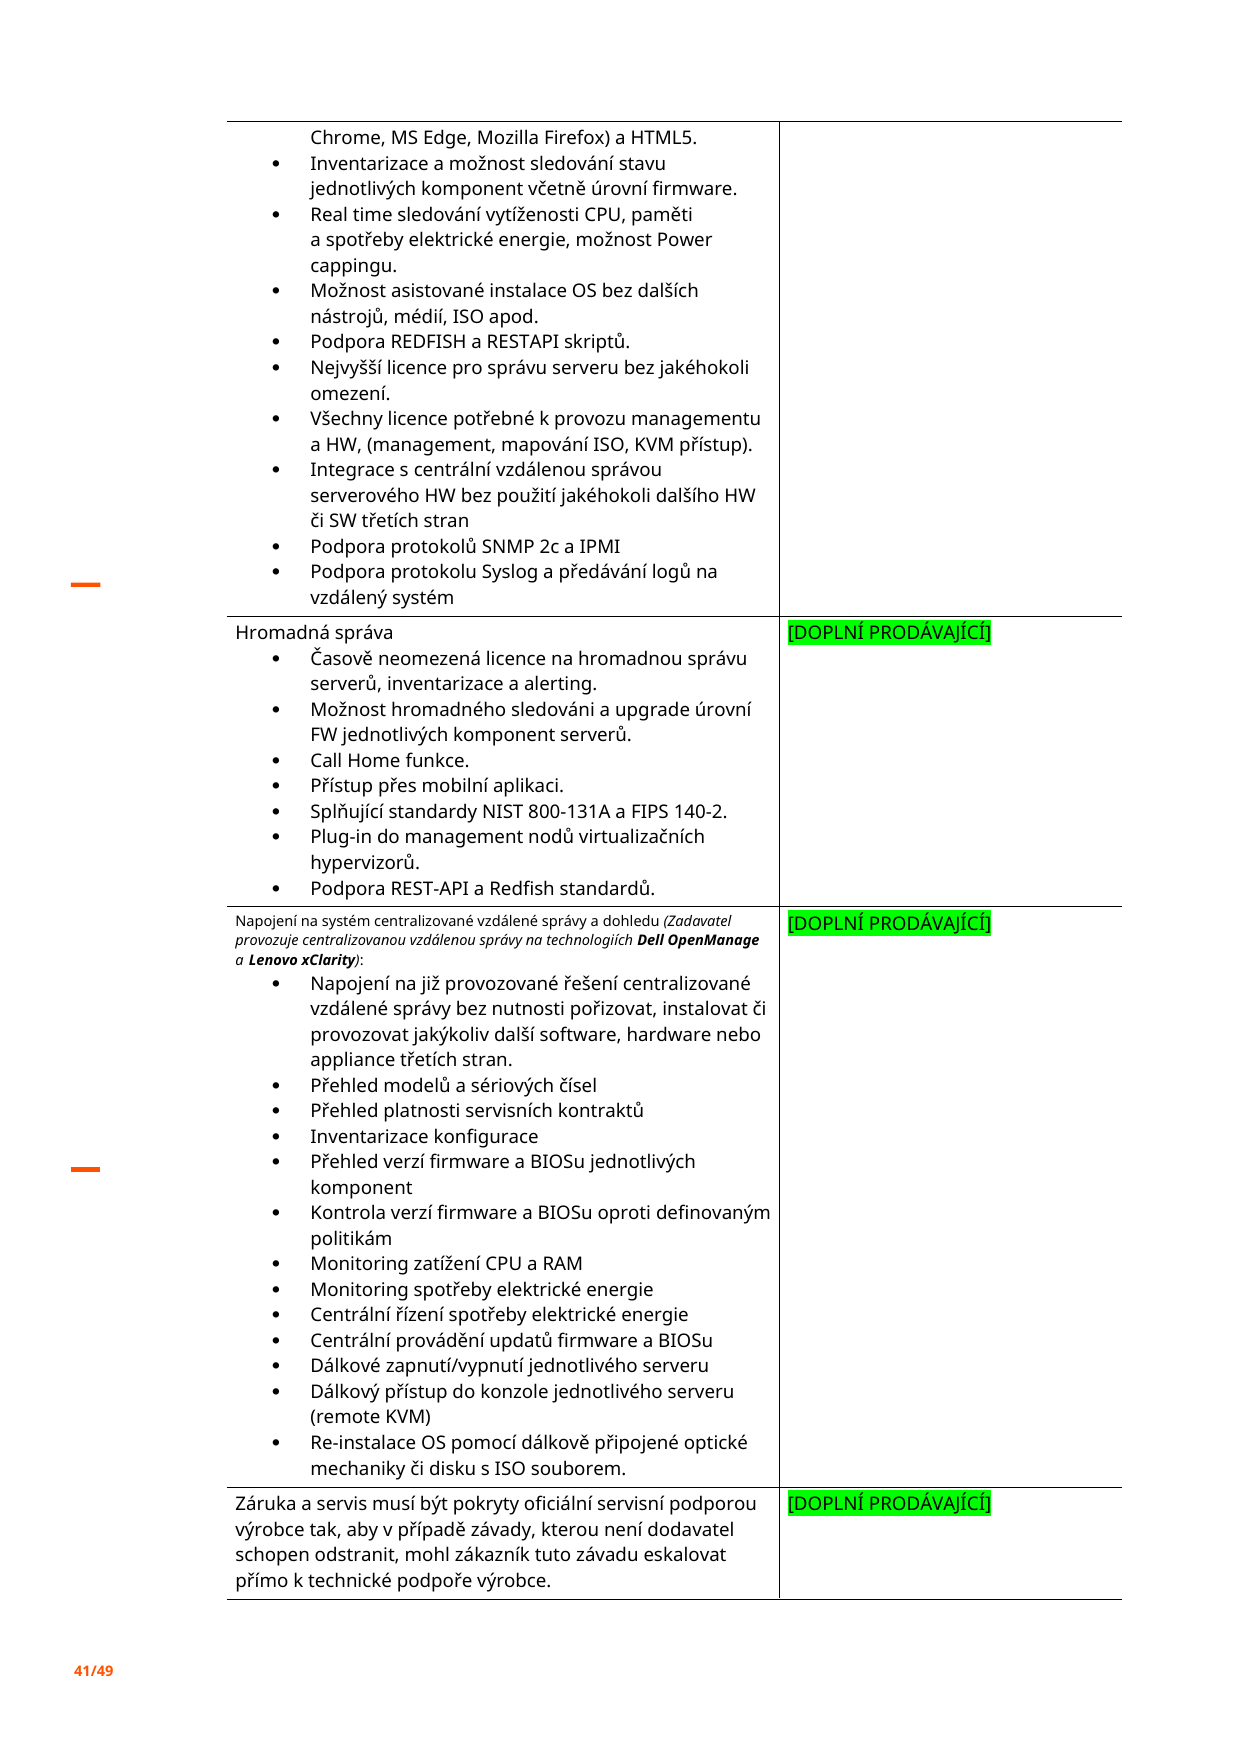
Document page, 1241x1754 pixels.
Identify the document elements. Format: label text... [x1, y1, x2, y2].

table_cell Napojení na systém centralizované vzdálené správy a dohledu (Zadavatel provozuje centralizovanou vzdálenou správy na technologiích Dell OpenManage a Lenovo xClarity): Napojení na již provozované řešení centralizované vzdálené správy bez nutnosti pořizovat, instalovat či provozovat jakýkoliv další software, hardware nebo appliance třetích stran. Přehled modelů a sériových čísel Přehled platnosti servisních kontraktů Inventarizace konfigurace Přehled verzí firmware a BIOSu jednotlivých komponent Kontrola verzí firmware a BIOSu oproti definovaným politikám Monitoring zatížení CPU a RAM Monitoring spotřeby elektrické energie Centrální řízení spotřeby elektrické energie Centrální provádění updatů firmware a BIOSu Dálkové zapnutí/vypnutí jednotlivého serveru Dálkový přístup do konzole jednotlivého serveru (remote KVM) Re-instalace OS pomocí dálkově připojené optické mechaniky či disku s ISO souborem. [227, 907, 779, 1486]
table_cell [DOPLNÍ PRODÁVAJÍCÍ] [780, 907, 1122, 1486]
table_cell Hromadná správa Časově neomezená licence na hromadnou správu serverů, inventarizace a alerting. Možnost hromadného sledováni a upgrade úrovní FW jednotlivých komponent serverů. Call Home funkce. Přístup přes mobilní aplikaci. Splňující standardy NIST 800-131A a FIPS 140-2. Plug-in do management nodů virtualizačních hypervizorů. Podpora REST-API a Redfish standardů. [227, 617, 779, 906]
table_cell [780, 122, 1122, 616]
table_cell Záruka a servis musí být pokryty oficiální servisní podporou výrobce tak, aby v případě závady, kterou není dodavatel schopen odstranit, mohl zákazník tuto závadu eskalovat přímo k technické podpoře výrobce. [227, 1488, 779, 1598]
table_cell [227, 122, 779, 616]
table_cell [780, 1488, 1122, 1598]
table_cell [DOPLNÍ PRODÁVAJÍCÍ] [780, 617, 1122, 906]
